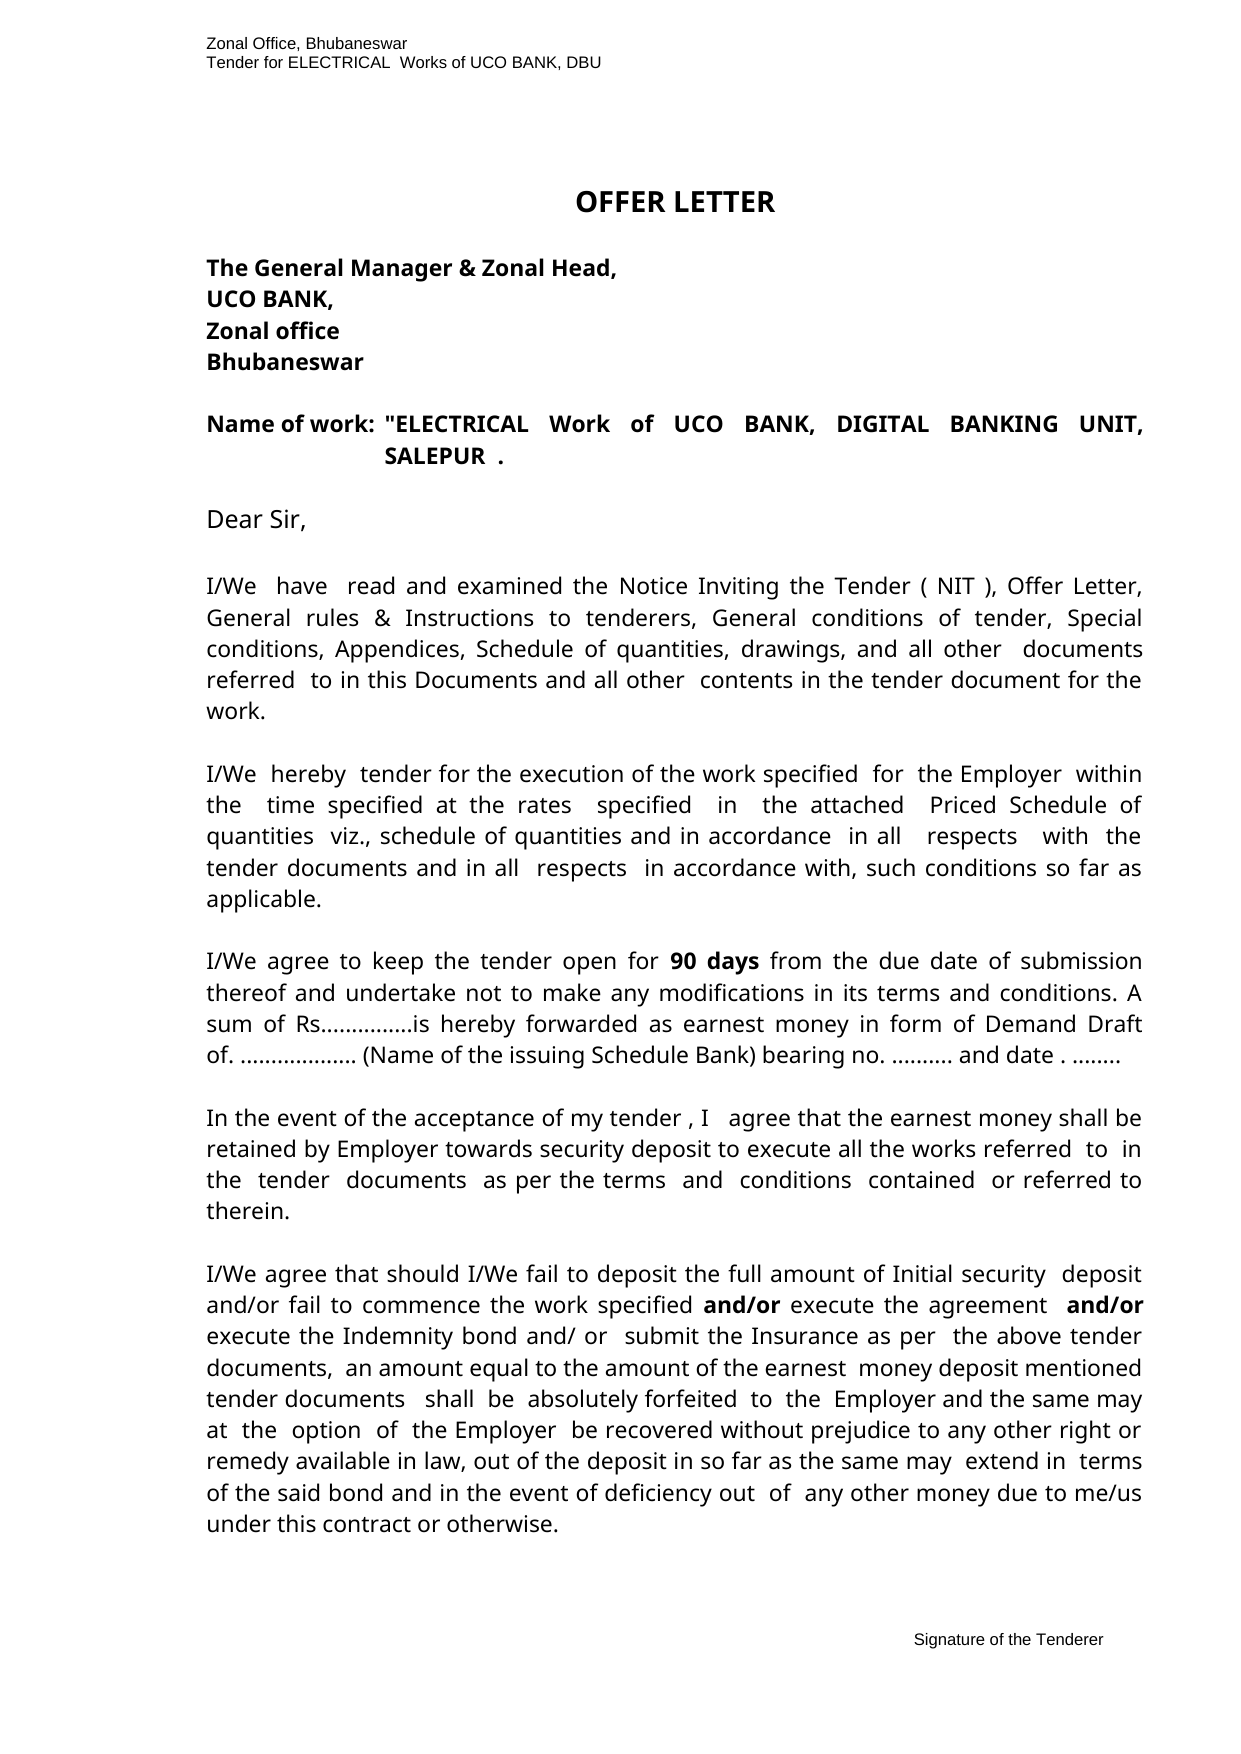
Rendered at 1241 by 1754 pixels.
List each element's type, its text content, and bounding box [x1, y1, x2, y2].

text UCO BANK, [206, 283, 1144, 315]
text The General Manager & Zonal Head, [206, 252, 1144, 283]
text Dear Sir, [206, 502, 1144, 536]
text Bhubaneswar [206, 346, 1144, 377]
text Zonal office [206, 315, 1144, 346]
text In the event of the acceptance of my tender , I agree that the earnest money shall be retained by Employer towards security deposit to execute all the works referred to in the tender documents as per the terms and conditions contained or referred to therein. [206, 1102, 1144, 1227]
text I/We agree to keep the tender open for 90 days from the due date of submission thereof and undertake not to make any modifications in its terms and conditions. A sum of Rs...............is hereby forwarded as earnest money in form of Demand Draft of. ................... (Name of the issuing Schedule Bank) bearing no. .......... and date . ........ [206, 945, 1144, 1070]
text I/We agree that should I/We fail to deposit the full amount of Initial security deposit and/or fail to commence the work specified and/or execute the agreement and/or execute the Indemnity bond and/ or submit the Insurance as per the above tender documents, an amount equal to the amount of the earnest money deposit mentioned tender documents shall be absolutely forfeited to the Employer and the same may at the option of the Employer be recovered without prejudice to any other right or remedy available in law, out of the deposit in so far as the same may extend in terms of the said bond and in the event of deficiency out of any other money due to me/us under this contract or otherwise. [206, 1258, 1144, 1539]
text I/We hereby tender for the execution of the work specified for the Employer within the time specified at the rates specified in the attached Priced Schedule of quantities viz., schedule of quantities and in accordance in all respects with the tender documents and in all respects in accordance with, such conditions so far as applicable. [206, 758, 1144, 914]
text OFFER LETTER [206, 181, 1144, 221]
text Name of work: "ELECTRICAL Work of UCO BANK, DIGITAL BANKING UNIT, SALEPUR . [206, 408, 1144, 471]
text I/We have read and examined the Notice Inviting the Tender ( NIT ), Offer Letter, General rules & Instructions to tenderers, General conditions of tender, Special conditions, Appendices, Schedule of quantities, drawings, and all other documents referred to in this Documents and all other contents in the tender document for the work. [206, 570, 1144, 727]
